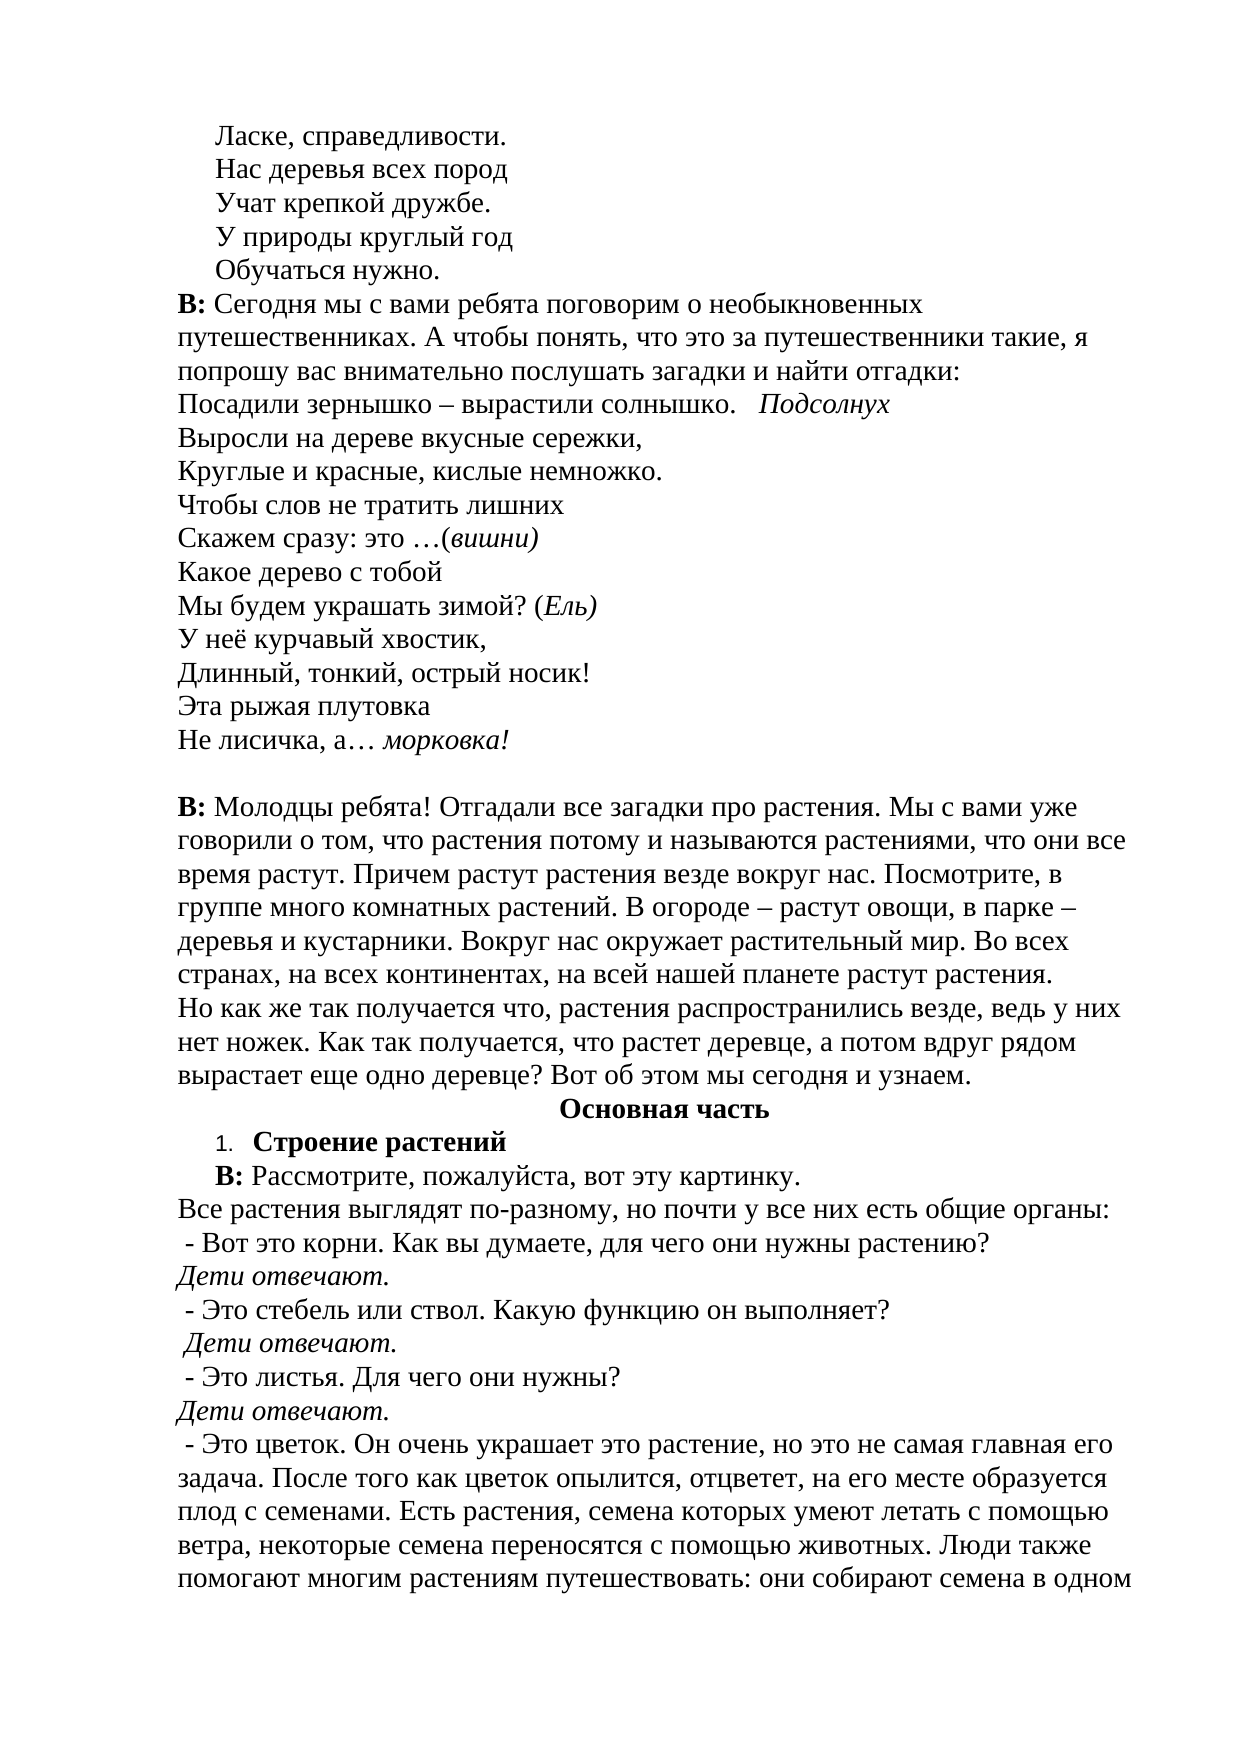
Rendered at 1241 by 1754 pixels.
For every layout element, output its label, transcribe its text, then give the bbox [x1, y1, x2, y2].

text Скажем сразу: это …(вишни) [177, 521, 1152, 554]
text Основная часть [177, 1091, 1152, 1124]
text Выросли на дереве вкусные сережки, [177, 420, 1152, 453]
text В: Сегодня мы с вами ребята поговорим о необыкновенных путешественниках. А чтобы понять, что это за путешественники такие, я попрошу вас внимательно послушать загадки и найти отгадки: [177, 286, 1152, 386]
text Дети отвечают. [177, 1326, 1152, 1359]
text Учат крепкой дружбе. [177, 185, 1152, 219]
text Нас деревья всех пород [177, 152, 1152, 185]
text Дети отвечают. [177, 1393, 1152, 1426]
text - Это стебель или ствол. Какую функцию он выполняет? [177, 1292, 1152, 1326]
text Дети отвечают. [177, 1258, 1152, 1292]
text Все растения выглядят по-разному, но почти у все них есть общие органы: [177, 1191, 1152, 1225]
text Какое дерево с тобой Мы будем украшать зимой? (Ель) [177, 554, 1152, 621]
text Ласке, справедливости. [177, 118, 1152, 152]
text - Это листья. Для чего они нужны? [177, 1359, 1152, 1393]
text Но как же так получается что, растения распространились везде, ведь у них нет ножек. Как так получается, что растет деревце, а потом вдруг рядом вырастает еще одно деревце? Вот об этом мы сегодня и узнаем. [177, 990, 1152, 1091]
text Посадили зернышко – вырастили солнышко. Подсолнух [177, 386, 1152, 420]
text В: Молодцы ребята! Отгадали все загадки про растения. Мы с вами уже говорили о том, что растения потому и называются растениями, что они все время растут. Причем растут растения везде вокруг нас. Посмотрите, в группе много комнатных растений. В огороде – растут овощи, в парке – деревья и кустарники. Вокруг нас окружает растительный мир. Во всех странах, на всех континентах, на всей нашей планете растут растения. [177, 789, 1152, 990]
text - Вот это корни. Как вы думаете, для чего они нужны растению? [177, 1225, 1152, 1258]
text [177, 1426, 1152, 1594]
list Строение растений [215, 1124, 1152, 1158]
text Чтобы слов не тратить лишних [177, 487, 1152, 521]
text В: Рассмотрите, пожалуйста, вот эту картинку. [215, 1158, 1152, 1191]
text Круглые и красные, кислые немножко. [177, 453, 1152, 487]
text Обучаться нужно. [177, 252, 1152, 286]
text У неё курчавый хвостик, Длинный, тонкий, острый носик! Эта рыжая плутовка Не лисичка, а… морковка! [177, 621, 1152, 755]
text У природы круглый год [177, 219, 1152, 252]
